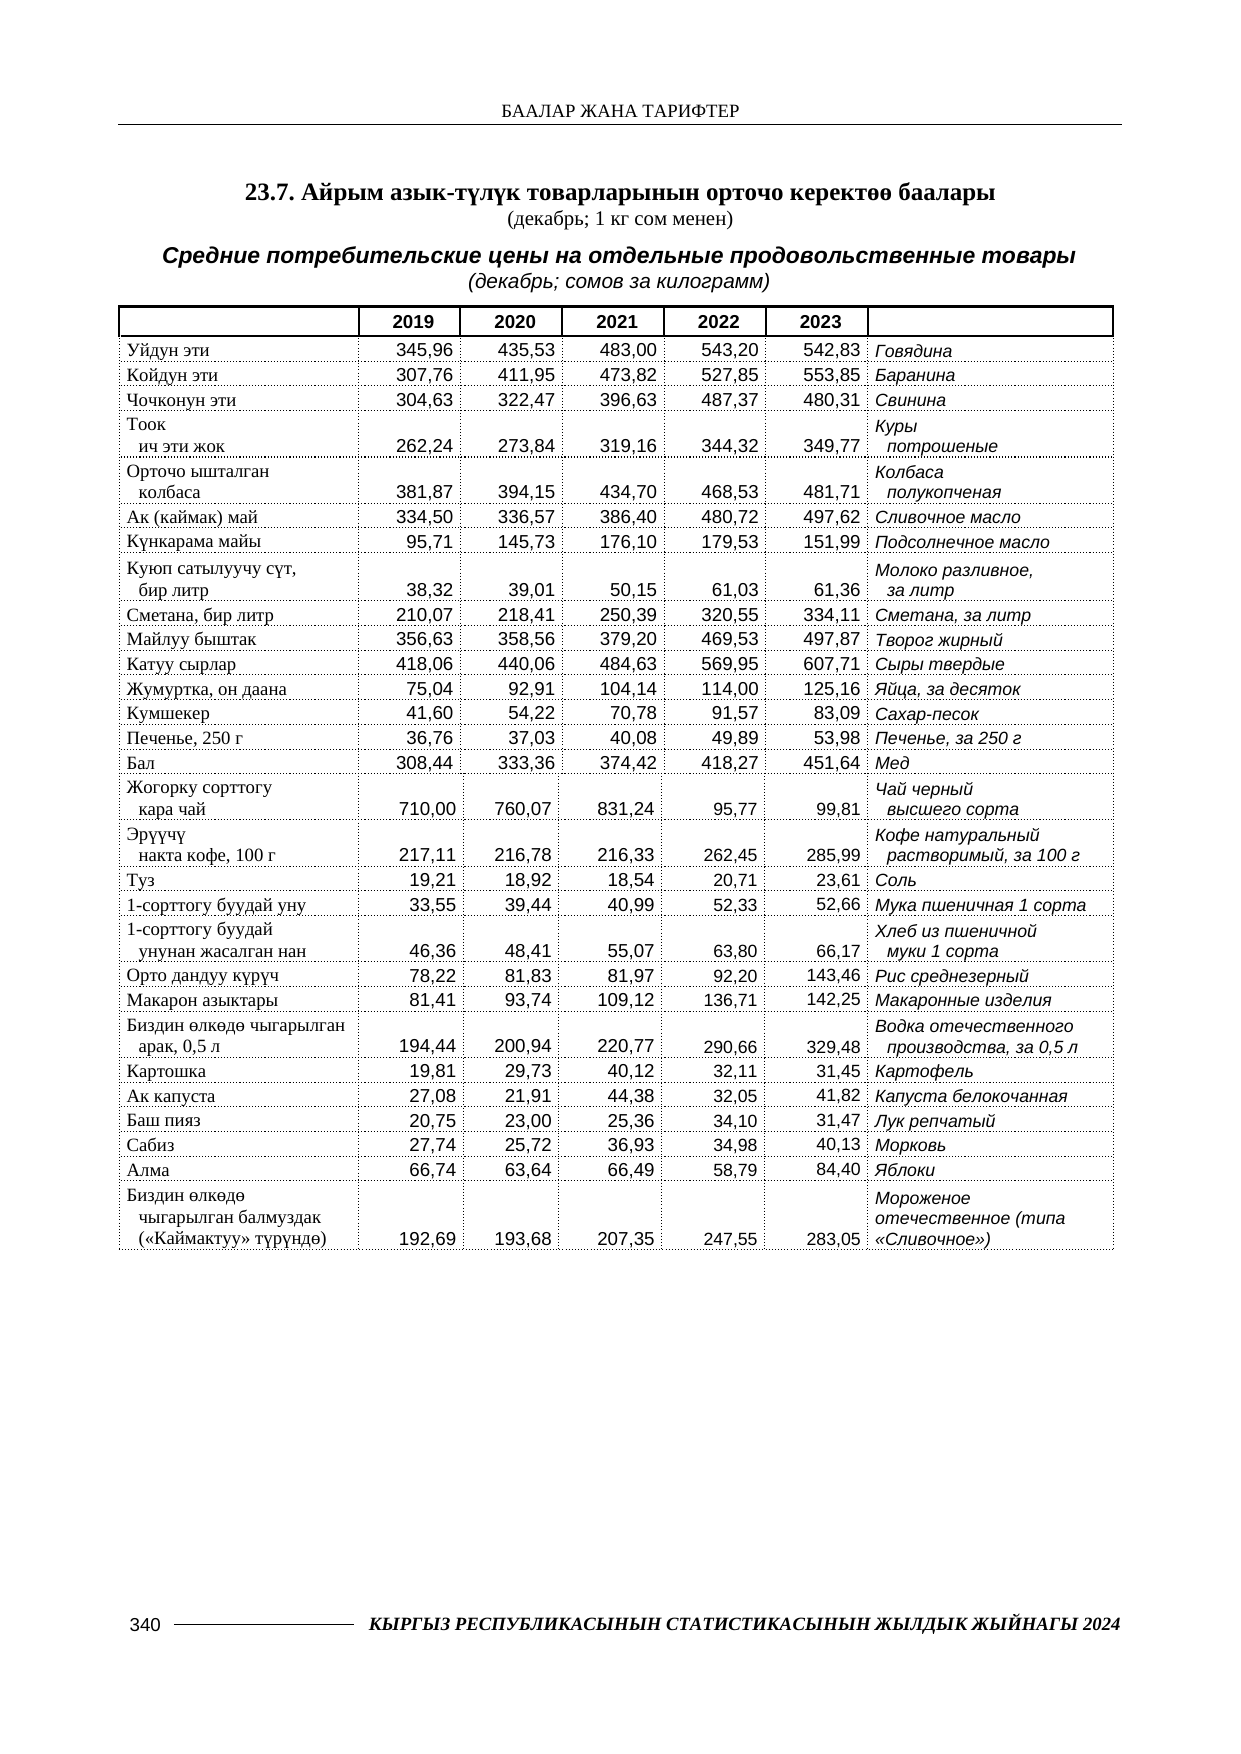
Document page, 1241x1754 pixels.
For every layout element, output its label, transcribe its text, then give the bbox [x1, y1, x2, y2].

table_cell Майлуу быштак [119, 625, 359, 650]
table_cell 329,48 [765, 1011, 868, 1057]
table_cell 66,74 [359, 1156, 463, 1180]
table_cell 497,62 [766, 503, 868, 527]
table_cell 91,57 [664, 699, 766, 724]
table_cell Сыры твердые [868, 650, 1113, 674]
table_cell Кофе натуральный растворимый, за 100 г [868, 819, 1113, 866]
table_cell 434,70 [562, 456, 664, 503]
table_cell 497,87 [766, 625, 868, 650]
table_cell 480,72 [664, 503, 766, 527]
table_cell 34,98 [662, 1131, 764, 1156]
table_cell Яблоки [868, 1156, 1113, 1180]
table_cell Эрүүчү накта кофе, 100 г [119, 819, 359, 866]
table_cell Алма [119, 1156, 359, 1180]
table_cell Баш пияз [119, 1106, 359, 1131]
table_cell Чочконун эти [119, 385, 359, 410]
table_cell 483,00 [562, 337, 664, 361]
table_cell 322,47 [460, 385, 562, 410]
table_cell Биздин өлкөдө чыгарылган балмуздак («Каймактуу» түрүндө) [119, 1180, 359, 1249]
table_cell 70,78 [562, 699, 664, 724]
table_cell Колбаса полукопченая [868, 456, 1113, 503]
table_cell 104,14 [562, 674, 664, 699]
table_cell 194,44 [359, 1011, 463, 1057]
table_cell Макарон азыктары [119, 986, 359, 1011]
table_cell 66,17 [765, 915, 868, 961]
table_cell 40,99 [559, 890, 662, 915]
table_cell 710,00 [359, 773, 463, 819]
table_cell 396,63 [562, 385, 664, 410]
table_cell 27,74 [359, 1131, 463, 1156]
table_header [120, 308, 358, 335]
table_cell 1-сорттогу буудай унунан жасалган нан [119, 915, 359, 961]
table_cell 40,08 [562, 724, 664, 748]
table_cell 20,71 [662, 866, 764, 890]
table_cell 358,56 [460, 625, 562, 650]
table_cell 218,41 [460, 600, 562, 625]
table_cell 273,84 [460, 410, 562, 456]
table_cell 484,63 [562, 650, 664, 674]
table_cell 569,95 [664, 650, 766, 674]
table_cell 451,64 [766, 749, 868, 773]
table_cell 136,71 [662, 986, 764, 1011]
text (декабрь; 1 кг сом менен) [118, 206, 1122, 230]
table_cell 143,46 [765, 961, 868, 986]
table_cell Водка отечественного производства, за 0,5 л [868, 1011, 1113, 1057]
table_cell 99,81 [765, 773, 868, 819]
table_cell 418,06 [359, 650, 460, 674]
table_cell 39,44 [463, 890, 559, 915]
table_cell 356,63 [359, 625, 460, 650]
table_cell Кумшекер [119, 699, 359, 724]
table_cell 95,77 [662, 773, 764, 819]
table_cell 469,53 [664, 625, 766, 650]
table_cell 23,61 [765, 866, 868, 890]
table_cell 19,81 [359, 1057, 463, 1082]
table_cell Яйца, за десяток [868, 674, 1113, 699]
table_cell 53,98 [766, 724, 868, 748]
table_cell 176,10 [562, 527, 664, 552]
table_cell 319,16 [562, 410, 664, 456]
table_cell Орточо ышталган колбаса [119, 456, 359, 503]
table_cell 36,93 [559, 1131, 662, 1156]
table_cell 61,36 [766, 552, 868, 600]
table_cell 334,11 [766, 600, 868, 625]
table_cell 262,24 [359, 410, 460, 456]
table_cell Сметана, за литр [868, 600, 1113, 625]
table_cell Хлеб из пшеничной муки 1 сорта [868, 915, 1113, 961]
table_cell 23,00 [463, 1106, 559, 1131]
table_cell Чай черный высшего сорта [868, 773, 1113, 819]
table_cell 81,97 [559, 961, 662, 986]
table_cell 83,09 [766, 699, 868, 724]
table_cell 27,08 [359, 1082, 463, 1106]
table_cell Жумуртка, он даана [119, 674, 359, 699]
table_cell 48,41 [463, 915, 559, 961]
table_cell 33,55 [359, 890, 463, 915]
table_cell 336,57 [460, 503, 562, 527]
table_cell Ак капуста [119, 1082, 359, 1106]
table_cell 44,38 [559, 1082, 662, 1106]
table_cell 217,11 [359, 819, 463, 866]
table_cell 40,13 [765, 1131, 868, 1156]
table_cell Печенье, за 250 г [868, 724, 1113, 748]
table_cell 93,74 [463, 986, 559, 1011]
table_cell Подсолнечное масло [868, 527, 1113, 552]
table_cell 63,64 [463, 1156, 559, 1180]
table_cell Туз [119, 866, 359, 890]
table_cell 36,76 [359, 724, 460, 748]
table_cell 262,45 [662, 819, 764, 866]
table_cell Морковь [868, 1131, 1113, 1156]
table_cell 285,99 [765, 819, 868, 866]
table_cell 75,04 [359, 674, 460, 699]
table_header 2022 [665, 308, 765, 335]
table_cell 21,91 [463, 1082, 559, 1106]
table_cell 543,20 [664, 337, 766, 361]
table_cell Мед [868, 749, 1113, 773]
table_cell 29,73 [463, 1057, 559, 1082]
table_cell Ак (каймак) май [119, 503, 359, 527]
table_cell 78,22 [359, 961, 463, 986]
table_cell 542,83 [766, 337, 868, 361]
table_cell 290,66 [662, 1011, 764, 1057]
table_cell Макаронные изделия [868, 986, 1113, 1011]
table_cell 19,21 [359, 866, 463, 890]
table_cell 349,77 [766, 410, 868, 456]
table_cell 46,36 [359, 915, 463, 961]
table_cell 52,66 [765, 890, 868, 915]
table_cell 50,15 [562, 552, 664, 600]
table_cell Творог жирный [868, 625, 1113, 650]
table_cell 92,91 [460, 674, 562, 699]
table_cell Күнкарама майы [119, 527, 359, 552]
table_cell Говядина [868, 337, 1113, 361]
table_cell 216,78 [463, 819, 559, 866]
table_cell Тоок ич эти жок [119, 410, 359, 456]
table_cell 38,32 [359, 552, 460, 600]
table_cell Куюп сатылуучу сүт, бир литр [119, 552, 359, 600]
table_cell Уйдун эти [119, 336, 359, 361]
table_cell 52,33 [662, 890, 764, 915]
table_cell 553,85 [766, 361, 868, 385]
table_cell 468,53 [664, 456, 766, 503]
table_cell 18,92 [463, 866, 559, 890]
table_header 2019 [360, 308, 459, 335]
table_cell 760,07 [463, 773, 559, 819]
table_cell Молоко разливное, за литр [868, 552, 1113, 600]
table_cell 142,25 [765, 986, 868, 1011]
table_cell 247,55 [662, 1180, 764, 1249]
table_cell 20,75 [359, 1106, 463, 1131]
table_cell Капуста белокочанная [868, 1082, 1113, 1106]
table_cell 379,20 [562, 625, 664, 650]
table_cell Сахар-песок [868, 699, 1113, 724]
table_cell 32,11 [662, 1057, 764, 1082]
table_cell 145,73 [460, 527, 562, 552]
table_cell Свинина [868, 385, 1113, 410]
table_cell 18,54 [559, 866, 662, 890]
table_cell 200,94 [463, 1011, 559, 1057]
table_cell 374,42 [562, 749, 664, 773]
table_cell 192,69 [359, 1180, 463, 1249]
table_cell 220,77 [559, 1011, 662, 1057]
table_cell 61,03 [664, 552, 766, 600]
table_cell 481,71 [766, 456, 868, 503]
table_cell 40,12 [559, 1057, 662, 1082]
table_header 2020 [461, 308, 561, 335]
table_cell 125,16 [766, 674, 868, 699]
table_cell 527,85 [664, 361, 766, 385]
table_cell 39,01 [460, 552, 562, 600]
table_cell Сливочное масло [868, 503, 1113, 527]
table_cell 25,72 [463, 1131, 559, 1156]
table_cell Койдун эти [119, 361, 359, 385]
table_cell 34,10 [662, 1106, 764, 1131]
text (декабрь; сомов за килограмм) [118, 269, 1122, 293]
table_cell 381,87 [359, 456, 460, 503]
table_cell Картошка [119, 1057, 359, 1082]
table_cell 66,49 [559, 1156, 662, 1180]
table_cell 480,31 [766, 385, 868, 410]
table_cell 250,39 [562, 600, 664, 625]
table_cell Мука пшеничная 1 сорта [868, 890, 1113, 915]
table_cell 95,71 [359, 527, 460, 552]
table_cell 92,20 [662, 961, 764, 986]
table_cell 151,99 [766, 527, 868, 552]
table_cell 49,89 [664, 724, 766, 748]
table_cell 435,53 [460, 337, 562, 361]
table_cell 307,76 [359, 361, 460, 385]
table_cell 55,07 [559, 915, 662, 961]
table_cell 41,82 [765, 1082, 868, 1106]
table_cell 54,22 [460, 699, 562, 724]
table_cell Баранина [868, 361, 1113, 385]
table_cell 607,71 [766, 650, 868, 674]
table_cell Картофель [868, 1057, 1113, 1082]
table_cell 37,03 [460, 724, 562, 748]
table_cell 283,05 [765, 1180, 868, 1249]
table_cell 334,50 [359, 503, 460, 527]
text 23.7. Айрым азык-түлүк товарларынын орточо керектөө баалары [118, 177, 1122, 206]
table_cell 63,80 [662, 915, 764, 961]
table_cell 487,37 [664, 385, 766, 410]
table_cell 418,27 [664, 749, 766, 773]
table_cell 179,53 [664, 527, 766, 552]
table_cell Печенье, 250 г [119, 724, 359, 748]
table_cell Катуу сырлар [119, 650, 359, 674]
table_cell Соль [868, 866, 1113, 890]
table_cell Рис среднезерный [868, 961, 1113, 986]
table_cell 81,41 [359, 986, 463, 1011]
table_cell Сметана, бир литр [119, 600, 359, 625]
table_cell Мороженое отечественное (типа «Сливочное») [868, 1180, 1113, 1249]
table_cell Орто дандуу күрүч [119, 961, 359, 986]
table_cell Сабиз [119, 1131, 359, 1156]
table_cell 109,12 [559, 986, 662, 1011]
table_cell 344,32 [664, 410, 766, 456]
table_cell 345,96 [359, 337, 460, 361]
table_cell 473,82 [562, 361, 664, 385]
table_cell 114,00 [664, 674, 766, 699]
table_header 2023 [767, 308, 867, 335]
text Средние потребительские цены на отдельные продовольственные товары [118, 242, 1122, 269]
table_cell 31,47 [765, 1106, 868, 1131]
table_cell 41,60 [359, 699, 460, 724]
table_cell Жогорку сорттогу кара чай [119, 773, 359, 819]
table_cell Биздин өлкөдө чыгарылган арак, 0,5 л [119, 1011, 359, 1057]
table_cell Лук репчатый [868, 1106, 1113, 1131]
table_cell 386,40 [562, 503, 664, 527]
table_cell 333,36 [460, 749, 562, 773]
table_cell 207,35 [559, 1180, 662, 1249]
table_cell 25,36 [559, 1106, 662, 1131]
table_cell 308,44 [359, 749, 460, 773]
table_cell 411,95 [460, 361, 562, 385]
table_cell 31,45 [765, 1057, 868, 1082]
table_cell 81,83 [463, 961, 559, 986]
table_cell 216,33 [559, 819, 662, 866]
table_cell 304,63 [359, 385, 460, 410]
table_cell 84,40 [765, 1156, 868, 1180]
table_cell 32,05 [662, 1082, 764, 1106]
table_cell 440,06 [460, 650, 562, 674]
table_cell Бал [119, 749, 359, 773]
table_cell 831,24 [559, 773, 662, 819]
table_cell 320,55 [664, 600, 766, 625]
table_cell 1-сорттогу буудай уну [119, 890, 359, 915]
table_cell 193,68 [463, 1180, 559, 1249]
table_cell 58,79 [662, 1156, 764, 1180]
table_cell 394,15 [460, 456, 562, 503]
table_cell 210,07 [359, 600, 460, 625]
table_header [869, 308, 1112, 335]
table_cell Куры потрошеные [868, 410, 1113, 456]
table_header 2021 [563, 308, 663, 335]
